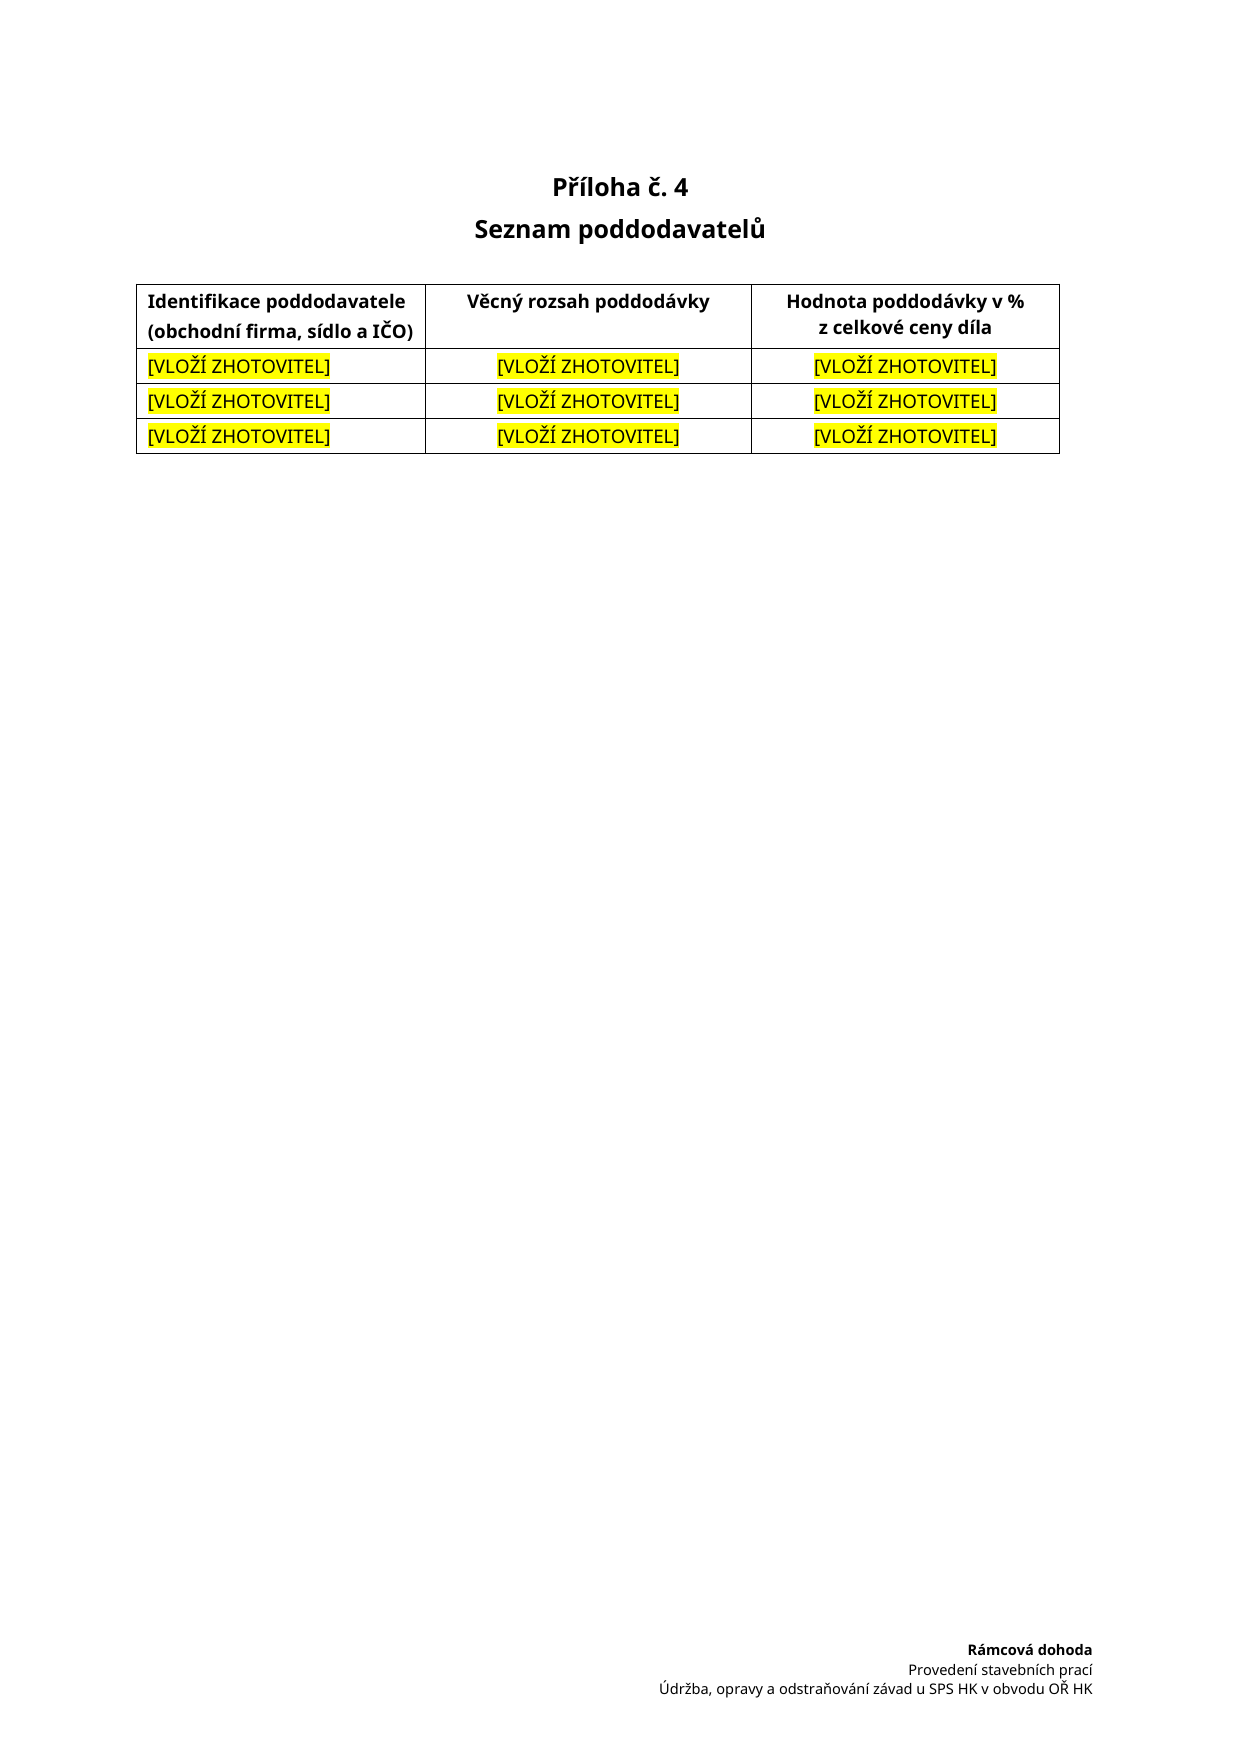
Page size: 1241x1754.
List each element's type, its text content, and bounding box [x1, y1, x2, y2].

table_cell [VLOŽÍ ZHOTOVITEL] [426, 384, 751, 418]
table_header Hodnota poddodávky v % z celkové ceny díla [752, 285, 1059, 348]
table_cell [VLOŽÍ ZHOTOVITEL] [426, 419, 751, 453]
table_cell [VLOŽÍ ZHOTOVITEL] [426, 349, 751, 383]
table_cell [VLOŽÍ ZHOTOVITEL] [752, 349, 1059, 383]
table_cell [VLOŽÍ ZHOTOVITEL] [137, 384, 425, 418]
table_cell [VLOŽÍ ZHOTOVITEL] [137, 419, 425, 453]
text Příloha č. 4 [148, 173, 1093, 202]
table_header Identifikace poddodavatele (obchodní firma, sídlo a IČO) [137, 285, 425, 348]
table_header Věcný rozsah poddodávky [426, 285, 751, 348]
table_cell [VLOŽÍ ZHOTOVITEL] [752, 384, 1059, 418]
table_cell [VLOŽÍ ZHOTOVITEL] [137, 349, 425, 383]
table_cell [VLOŽÍ ZHOTOVITEL] [752, 419, 1059, 453]
text Seznam poddodavatelů [148, 215, 1093, 244]
